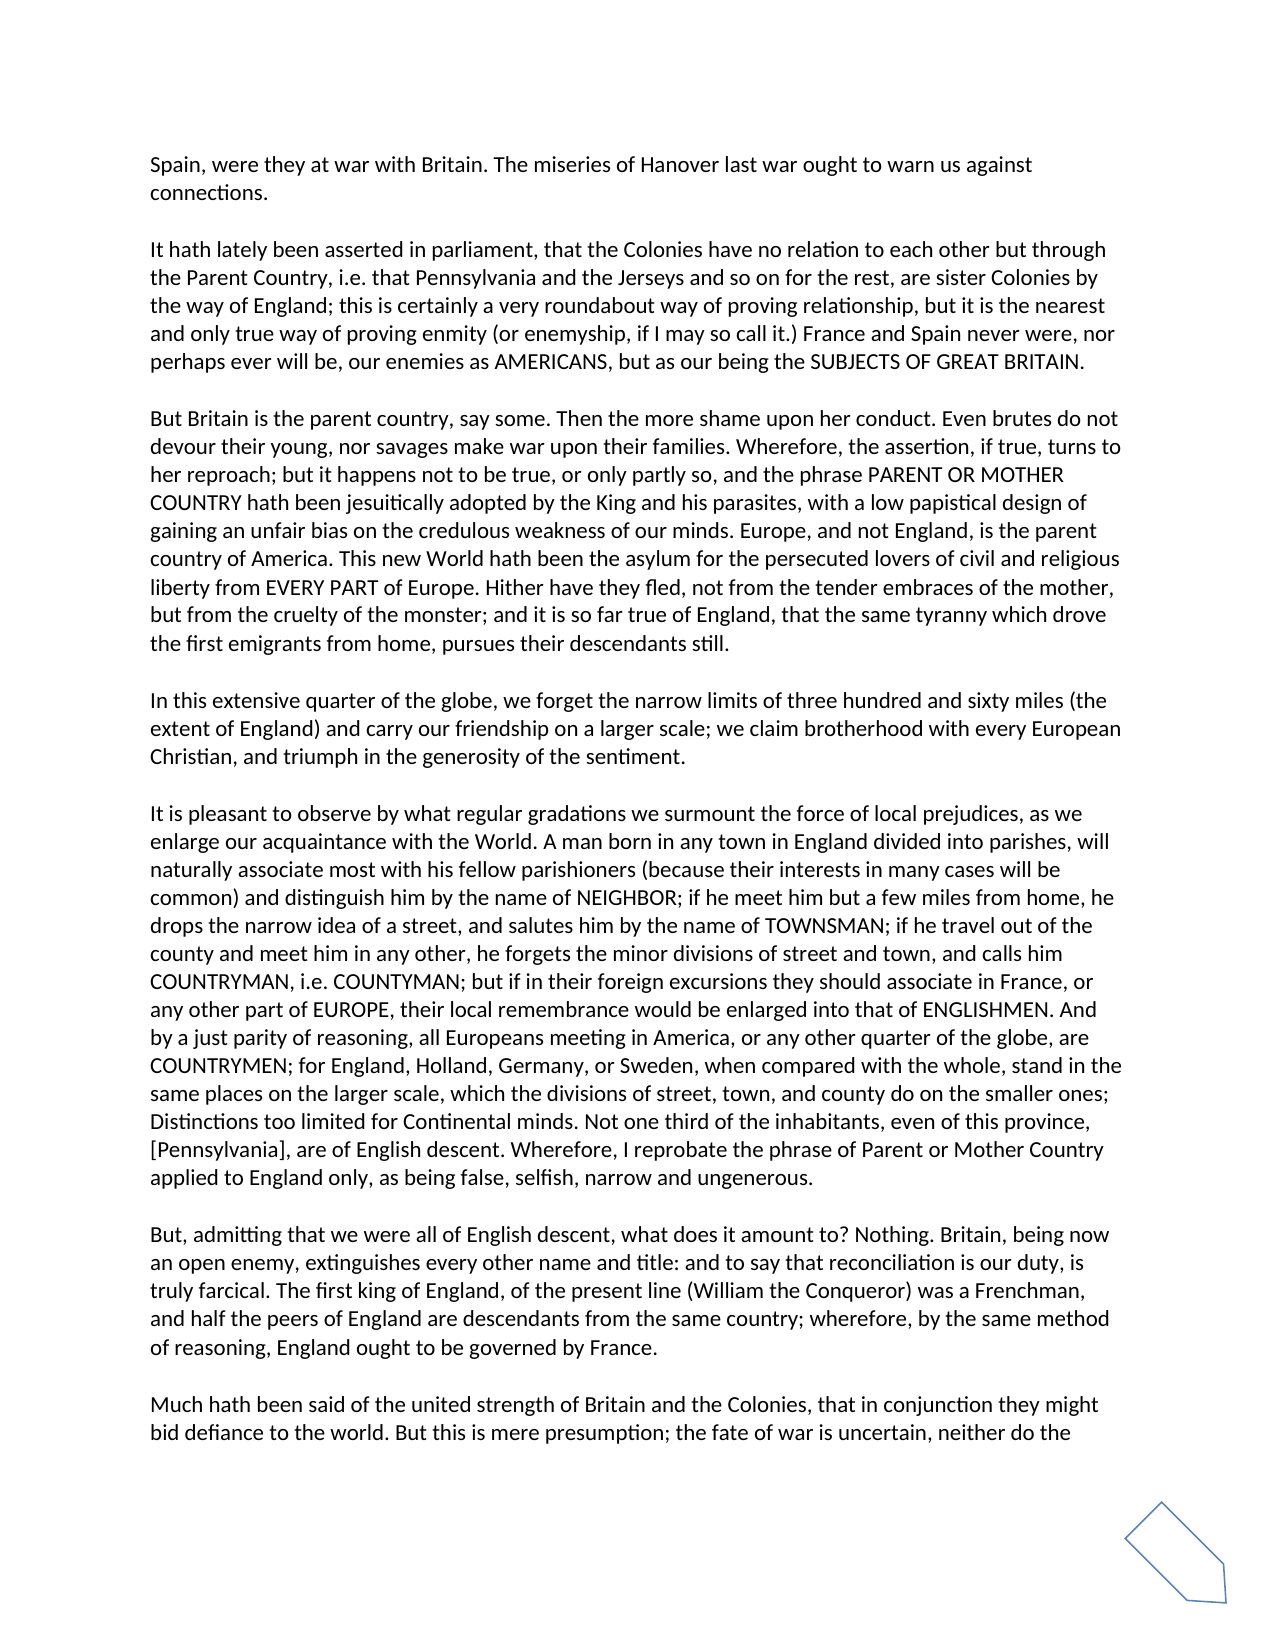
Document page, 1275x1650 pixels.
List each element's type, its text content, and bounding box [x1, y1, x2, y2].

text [150, 1390, 1125, 1446]
text But, admitting that we were all of English descent, what does it amount to? Nothing. Britain, being now an open enemy, extinguishes every other name and title: and to say that reconciliation is our duty, is truly farcical. The first king of England, of the present line (William the Conqueror) was a Frenchman, and half the peers of England are descendants from the same country; wherefore, by the same method of reasoning, England ought to be governed by France. [150, 1221, 1125, 1361]
text It hath lately been asserted in parliament, that the Colonies have no relation to each other but through the Parent Country, i.e. that Pennsylvania and the Jerseys and so on for the rest, are sister Colonies by the way of England; this is certainly a very roundabout way of proving relationship, but it is the nearest and only true way of proving enmity (or enemyship, if I may so call it.) France and Spain never were, nor perhaps ever will be, our enemies as AMERICANS, but as our being the SUBJECTS OF GREAT BRITAIN. [150, 235, 1125, 375]
text In this extensive quarter of the globe, we forget the narrow limits of three hundred and sixty miles (the extent of England) and carry our friendship on a larger scale; we claim brotherhood with every European Christian, and triumph in the generosity of the sentiment. [150, 686, 1125, 770]
text It is pleasant to observe by what regular gradations we surmount the force of local prejudices, as we enlarge our acquaintance with the World. A man born in any town in England divided into parishes, will naturally associate most with his fellow parishioners (because their interests in many cases will be common) and distinguish him by the name of NEIGHBOR; if he meet him but a few miles from home, he drops the narrow idea of a street, and salutes him by the name of TOWNSMAN; if he travel out of the county and meet him in any other, he forgets the minor divisions of street and town, and calls him COUNTRYMAN, i.e. COUNTYMAN; but if in their foreign excursions they should associate in France, or any other part of EUROPE, their local remembrance would be enlarged into that of ENGLISHMEN. And by a just parity of reasoning, all Europeans meeting in America, or any other quarter of the globe, are COUNTRYMEN; for England, Holland, Germany, or Sweden, when compared with the whole, stand in the same places on the larger scale, which the divisions of street, town, and county do on the smaller ones; Distinctions too limited for Continental minds. Not one third of the inhabitants, even of this province, [Pennsylvania], are of English descent. Wherefore, I reprobate the phrase of Parent or Mother Country applied to England only, as being false, selfish, narrow and ungenerous. [150, 799, 1125, 1191]
text But Britain is the parent country, say some. Then the more shame upon her conduct. Even brutes do not devour their young, nor savages make war upon their families. Wherefore, the assertion, if true, turns to her reproach; but it happens not to be true, or only partly so, and the phrase PARENT OR MOTHER COUNTRY hath been jesuitically adopted by the King and his parasites, with a low papistical design of gaining an unfair bias on the credulous weakness of our minds. Europe, and not England, is the parent country of America. This new World hath been the asylum for the persecuted lovers of civil and religious liberty from EVERY PART of Europe. Hither have they fled, not from the tender embraces of the mother, but from the cruelty of the monster; and it is so far true of England, that the same tyranny which drove the first emigrants from home, pursues their descendants still. [150, 404, 1125, 657]
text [150, 150, 1125, 206]
